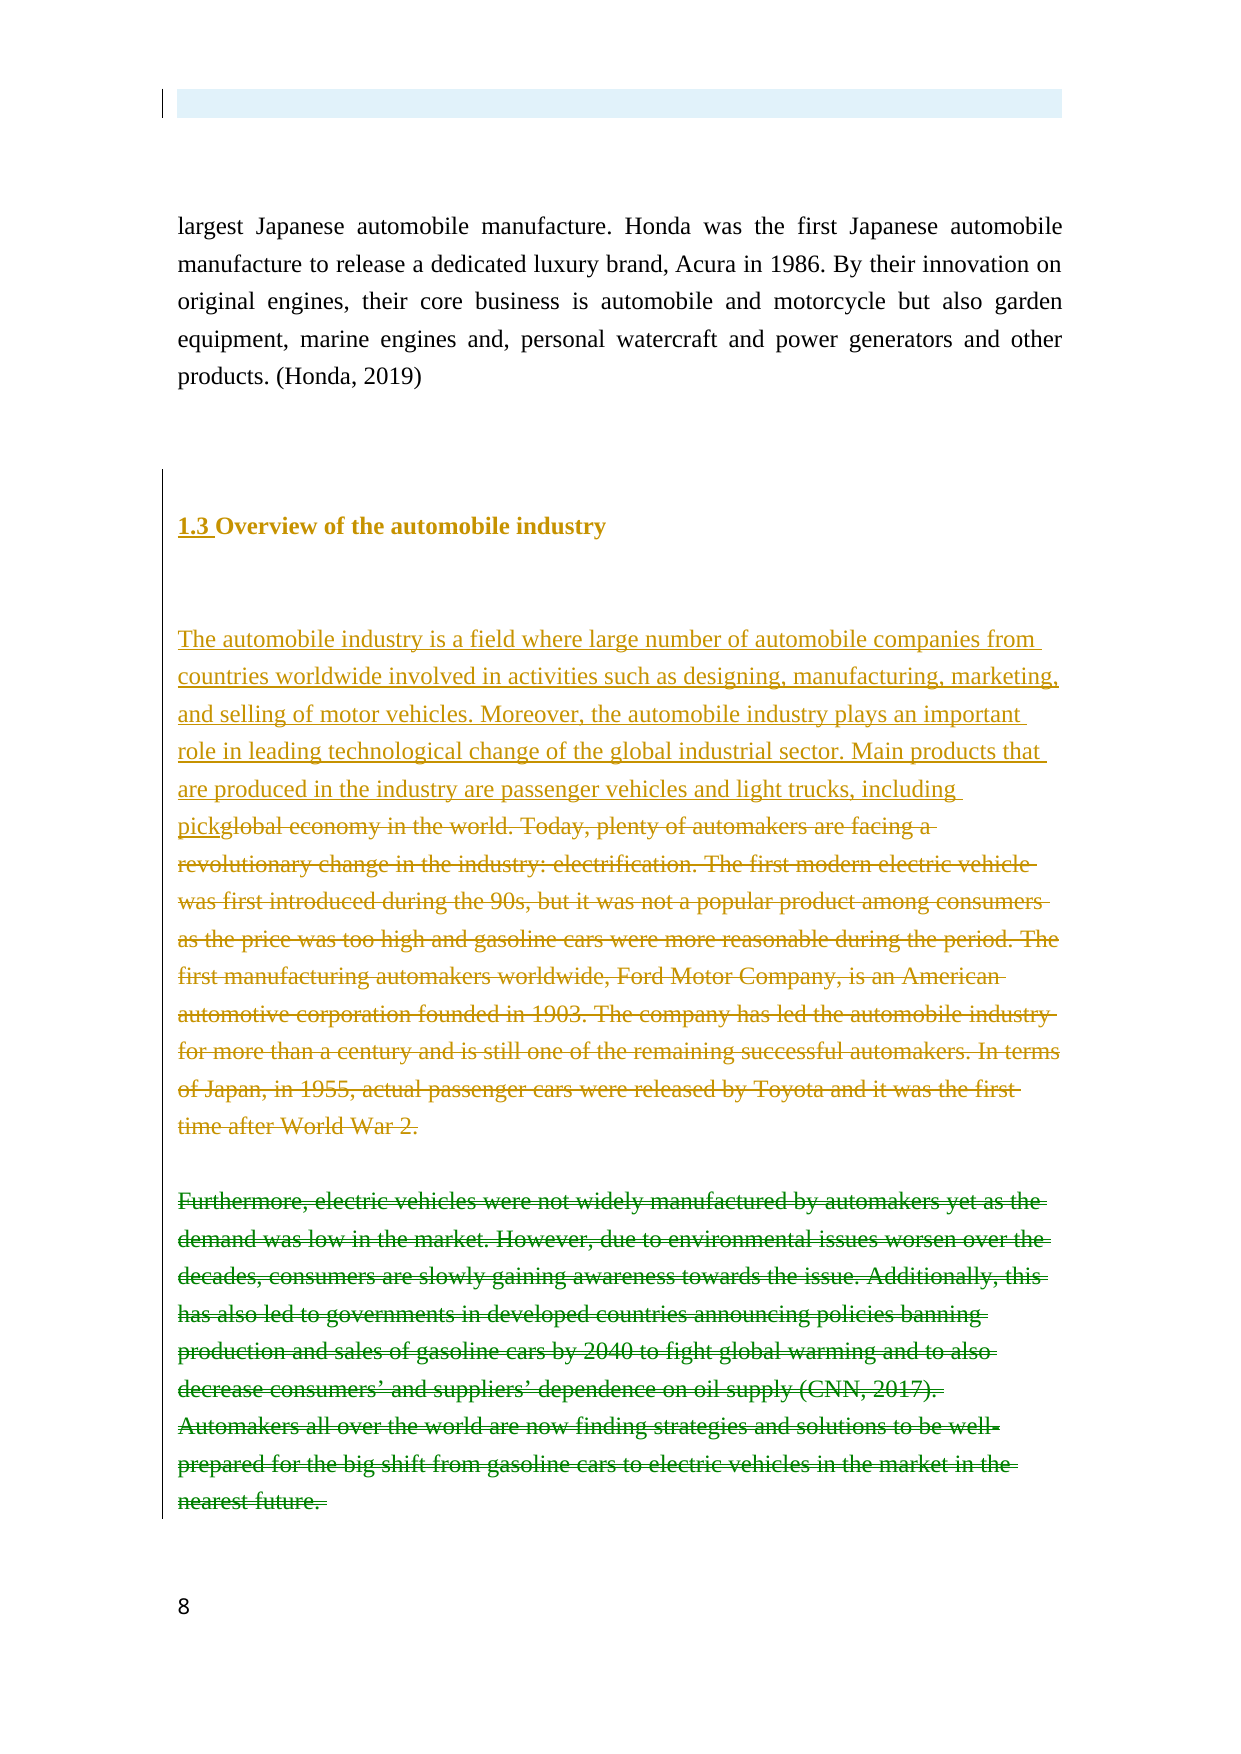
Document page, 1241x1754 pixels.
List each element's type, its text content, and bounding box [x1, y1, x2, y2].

list Overview of the automobile industry [177, 507, 1063, 544]
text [177, 207, 1063, 394]
